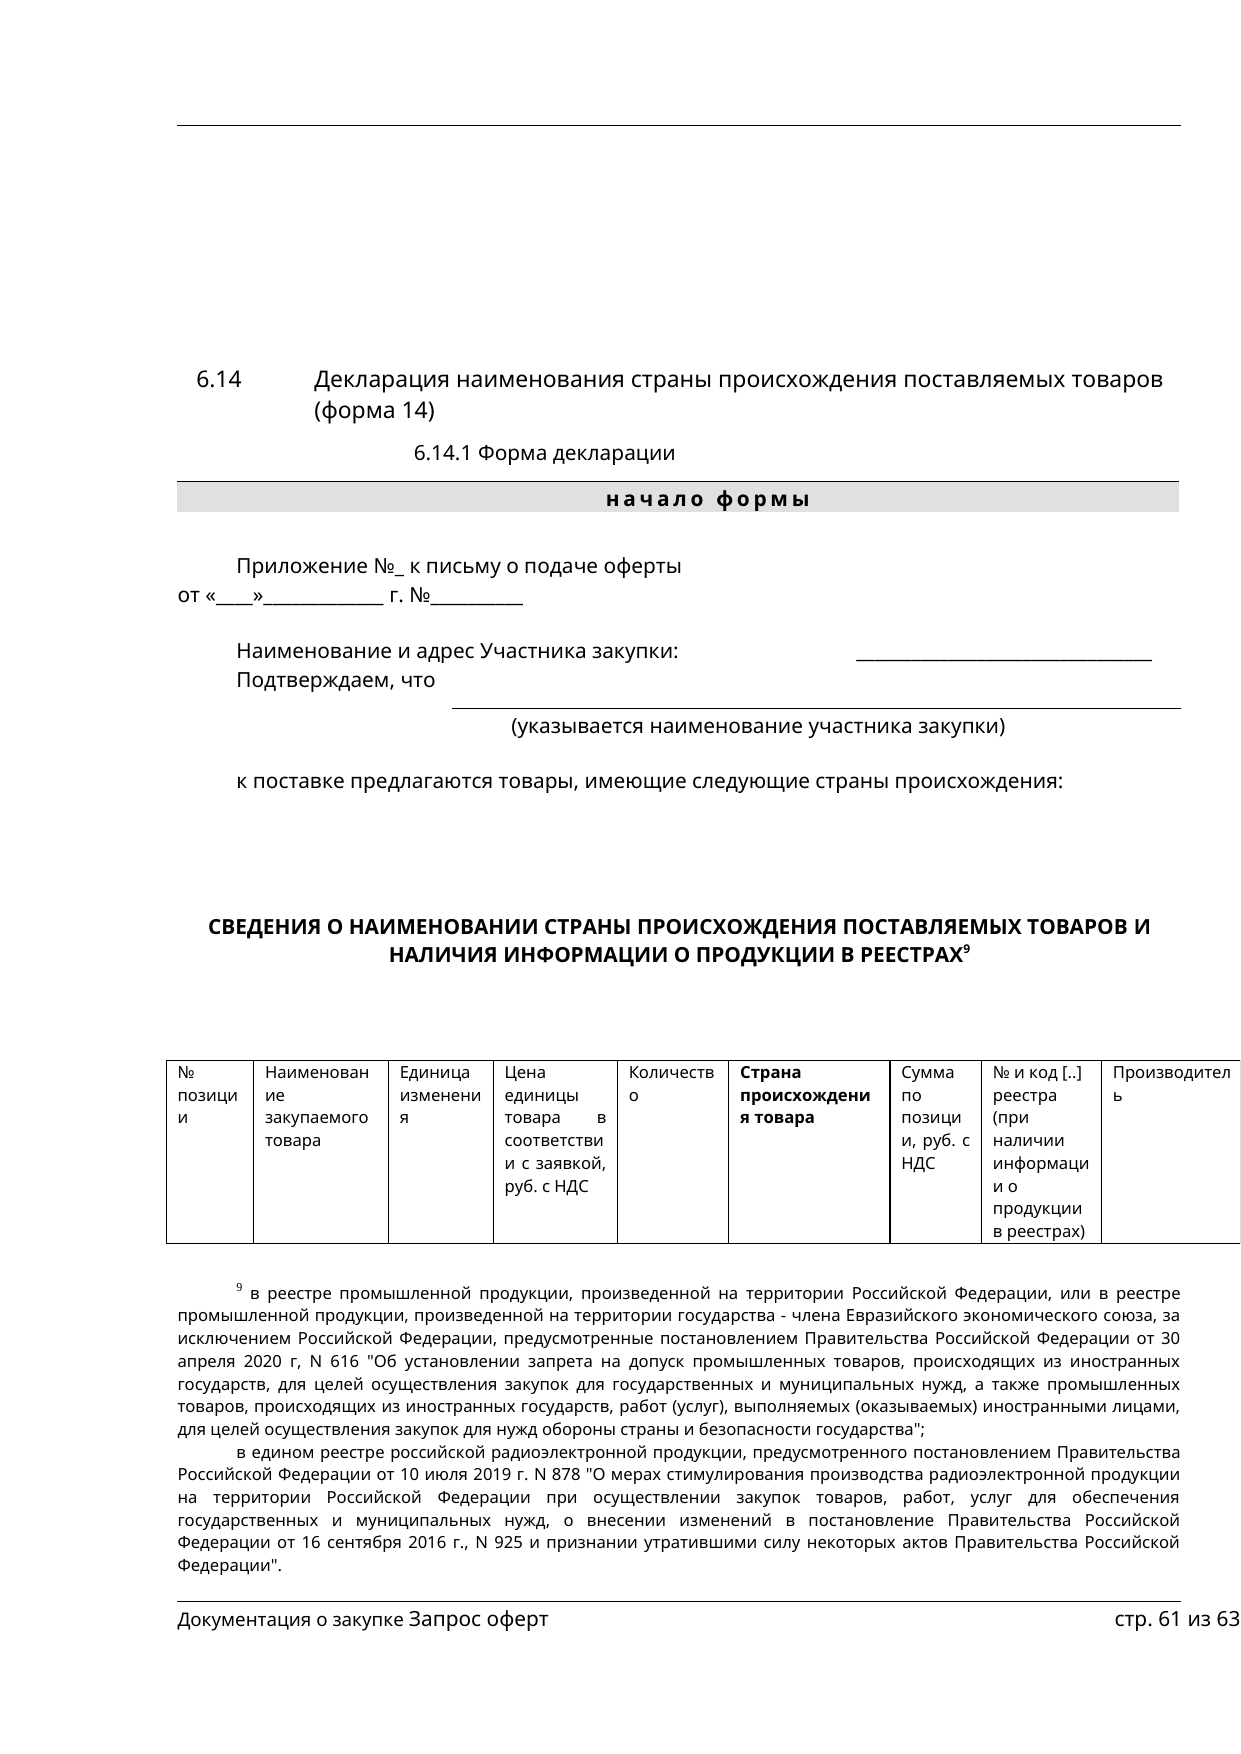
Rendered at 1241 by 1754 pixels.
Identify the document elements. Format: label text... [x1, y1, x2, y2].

subtitle Декларация наименования страны происхождения поставляемых товаров (форма 14) [196, 363, 1181, 425]
table_header Количество [618, 1061, 728, 1242]
text Приложение №_ к письму о подаче оферты от «____»_____________ г. №__________ [177, 551, 1181, 608]
table_header Единица изменения [389, 1061, 493, 1242]
text к поставке предлагаются товары, имеющие следующие страны происхождения: [177, 766, 1181, 794]
text 6.14.1 Форма декларации [413, 438, 1181, 466]
table_header Производитель [1102, 1061, 1240, 1242]
table_header Сумма по позиции, руб. с НДС [891, 1061, 981, 1242]
text Сведения о наименовании страны происхождения поставляемых товаров и наличия информации о продукции в реестрах [177, 912, 1181, 969]
text начало формы [177, 482, 1179, 512]
table_header Наименование закупаемого товара [254, 1061, 388, 1242]
text (указывается наименование участника закупки) [452, 709, 1181, 739]
table_header № позиции [167, 1061, 253, 1242]
text Наименование и адрес Участника закупки: ________________________________ [177, 637, 1181, 665]
table_header Страна происхождения товара [729, 1061, 889, 1242]
table_header № и код [..] реестра (при наличии информации о продукции в реестрах) [982, 1061, 1101, 1242]
table_header Цена единицы товара в соответствии с заявкой, руб. с НДС [494, 1061, 617, 1242]
text Подтверждаем, что [177, 665, 1181, 693]
